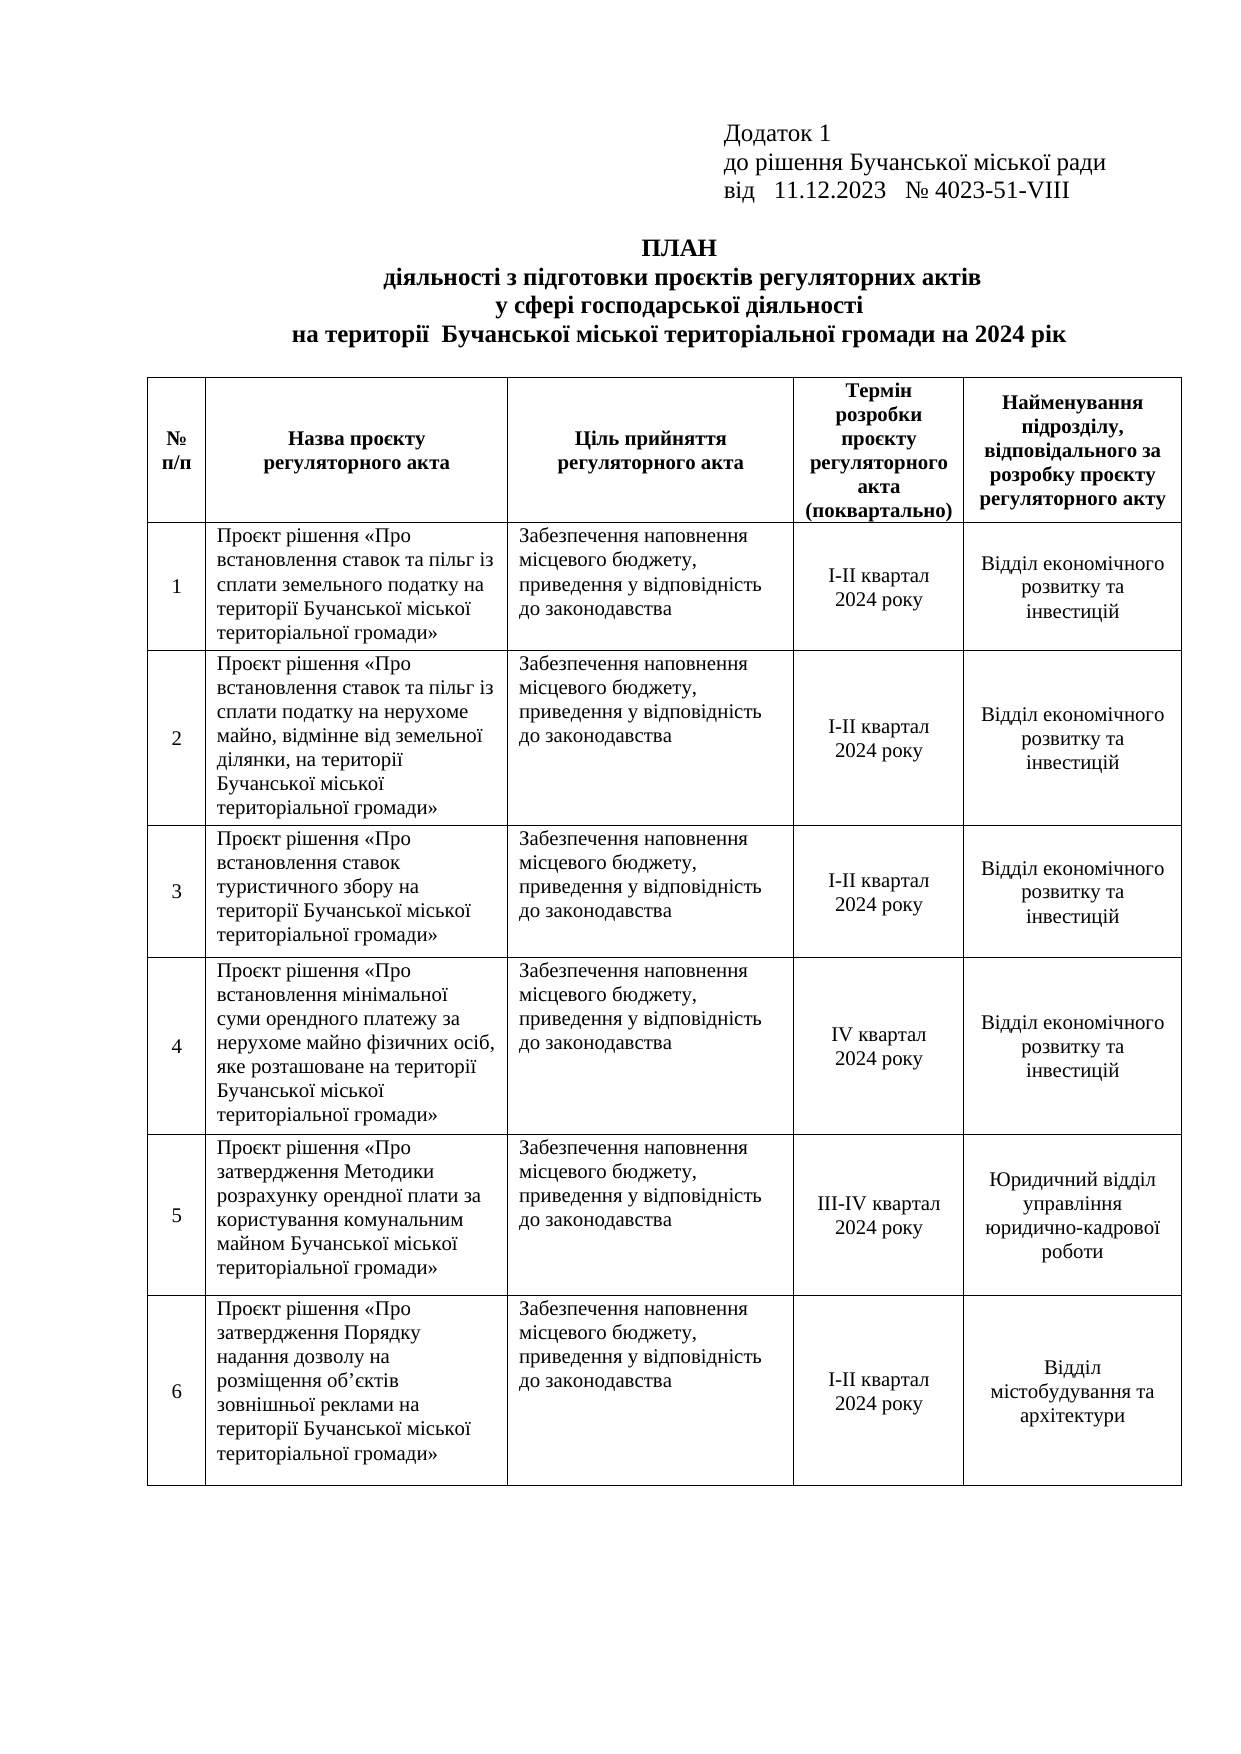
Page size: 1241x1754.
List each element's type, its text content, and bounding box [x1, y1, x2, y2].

table_cell Проєкт рішення «Про встановлення ставок та пільг із сплати земельного податку на території Бучанської міської територіальної громади» [206, 523, 507, 650]
table_cell 3 [148, 826, 205, 957]
table_cell III-IV квартал 2024 року [794, 1135, 963, 1295]
table_cell Проєкт рішення «Про встановлення мінімальної суми орендного платежу за нерухоме майно фізичних осіб, яке розташоване на території Бучанської міської територіальної громади» [206, 958, 507, 1133]
table_cell 6 [148, 1296, 205, 1485]
table_cell 2 [148, 651, 205, 825]
table_header № п/п [148, 378, 205, 522]
table_cell Забезпечення наповнення місцевого бюджету, приведення у відповідність до законодавства [508, 1135, 793, 1295]
table_cell Забезпечення наповнення місцевого бюджету, приведення у відповідність до законодавства [508, 651, 793, 825]
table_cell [508, 1296, 793, 1485]
text до рішення Бучанської міської ради [177, 147, 1181, 176]
text діяльності з підготовки проєктів регуляторних актів [177, 262, 1181, 291]
table_cell 4 [148, 958, 205, 1133]
text ПЛАН [177, 233, 1181, 262]
table_cell Забезпечення наповнення місцевого бюджету, приведення у відповідність до законодавства [508, 826, 793, 957]
text Додаток 1 [177, 118, 1211, 147]
table_cell Проєкт рішення «Про встановлення ставок та пільг із сплати податку на нерухоме майно, відмінне від земельної ділянки, на території Бучанської міської територіальної громади» [206, 651, 507, 825]
table_cell Забезпечення наповнення місцевого бюджету, приведення у відповідність до законодавства [508, 523, 793, 650]
table_header Термін розробки проєкту регуляторного акта (поквартально) [794, 378, 963, 522]
text на території Бучанської міської територіальної громади на 2024 рік [177, 319, 1181, 348]
table_cell Відділ економічного розвитку та інвестицій [964, 826, 1181, 957]
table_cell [964, 1296, 1181, 1485]
table_header Найменування підрозділу, відповідального за розробку проєкту регуляторного акту [964, 378, 1181, 522]
table_cell Відділ економічного розвитку та інвестицій [964, 651, 1181, 825]
table_cell IV квартал 2024 року [794, 958, 963, 1133]
table_cell Проєкт рішення «Про затвердження Методики розрахунку орендної плати за користування комунальним майном Бучанської міської територіальної громади» [206, 1135, 507, 1295]
table_cell Проєкт рішення «Про затвердження Порядку надання дозволу на розміщення об’єктів зовнішньої реклами на території Бучанської міської територіальної громади» [206, 1296, 507, 1485]
table_cell Проєкт рішення «Про встановлення ставок туристичного збору на території Бучанської міської територіальної громади» [206, 826, 507, 957]
table_cell Забезпечення наповнення місцевого бюджету, приведення у відповідність до законодавства [508, 958, 793, 1133]
table_cell І-ІІ квартал 2024 року [794, 826, 963, 957]
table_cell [794, 1296, 963, 1485]
table_cell Відділ економічного розвитку та інвестицій [964, 958, 1181, 1133]
table_cell 5 [148, 1135, 205, 1295]
table_cell 1 [148, 523, 205, 650]
table_header Назва проєкту регуляторного акта [206, 378, 507, 522]
table_cell І-ІІ квартал 2024 року [794, 523, 963, 650]
table_cell Юридичний відділ управління юридично-кадрової роботи [964, 1135, 1181, 1295]
text у сфері господарської діяльності [177, 291, 1181, 319]
table_cell Відділ економічного розвитку та інвестицій [964, 523, 1181, 650]
text від 11.12.2023 № 4023-51-VIІІ [177, 176, 1181, 204]
table_cell І-ІІ квартал 2024 року [794, 651, 963, 825]
table_header Ціль прийняття регуляторного акта [508, 378, 793, 522]
